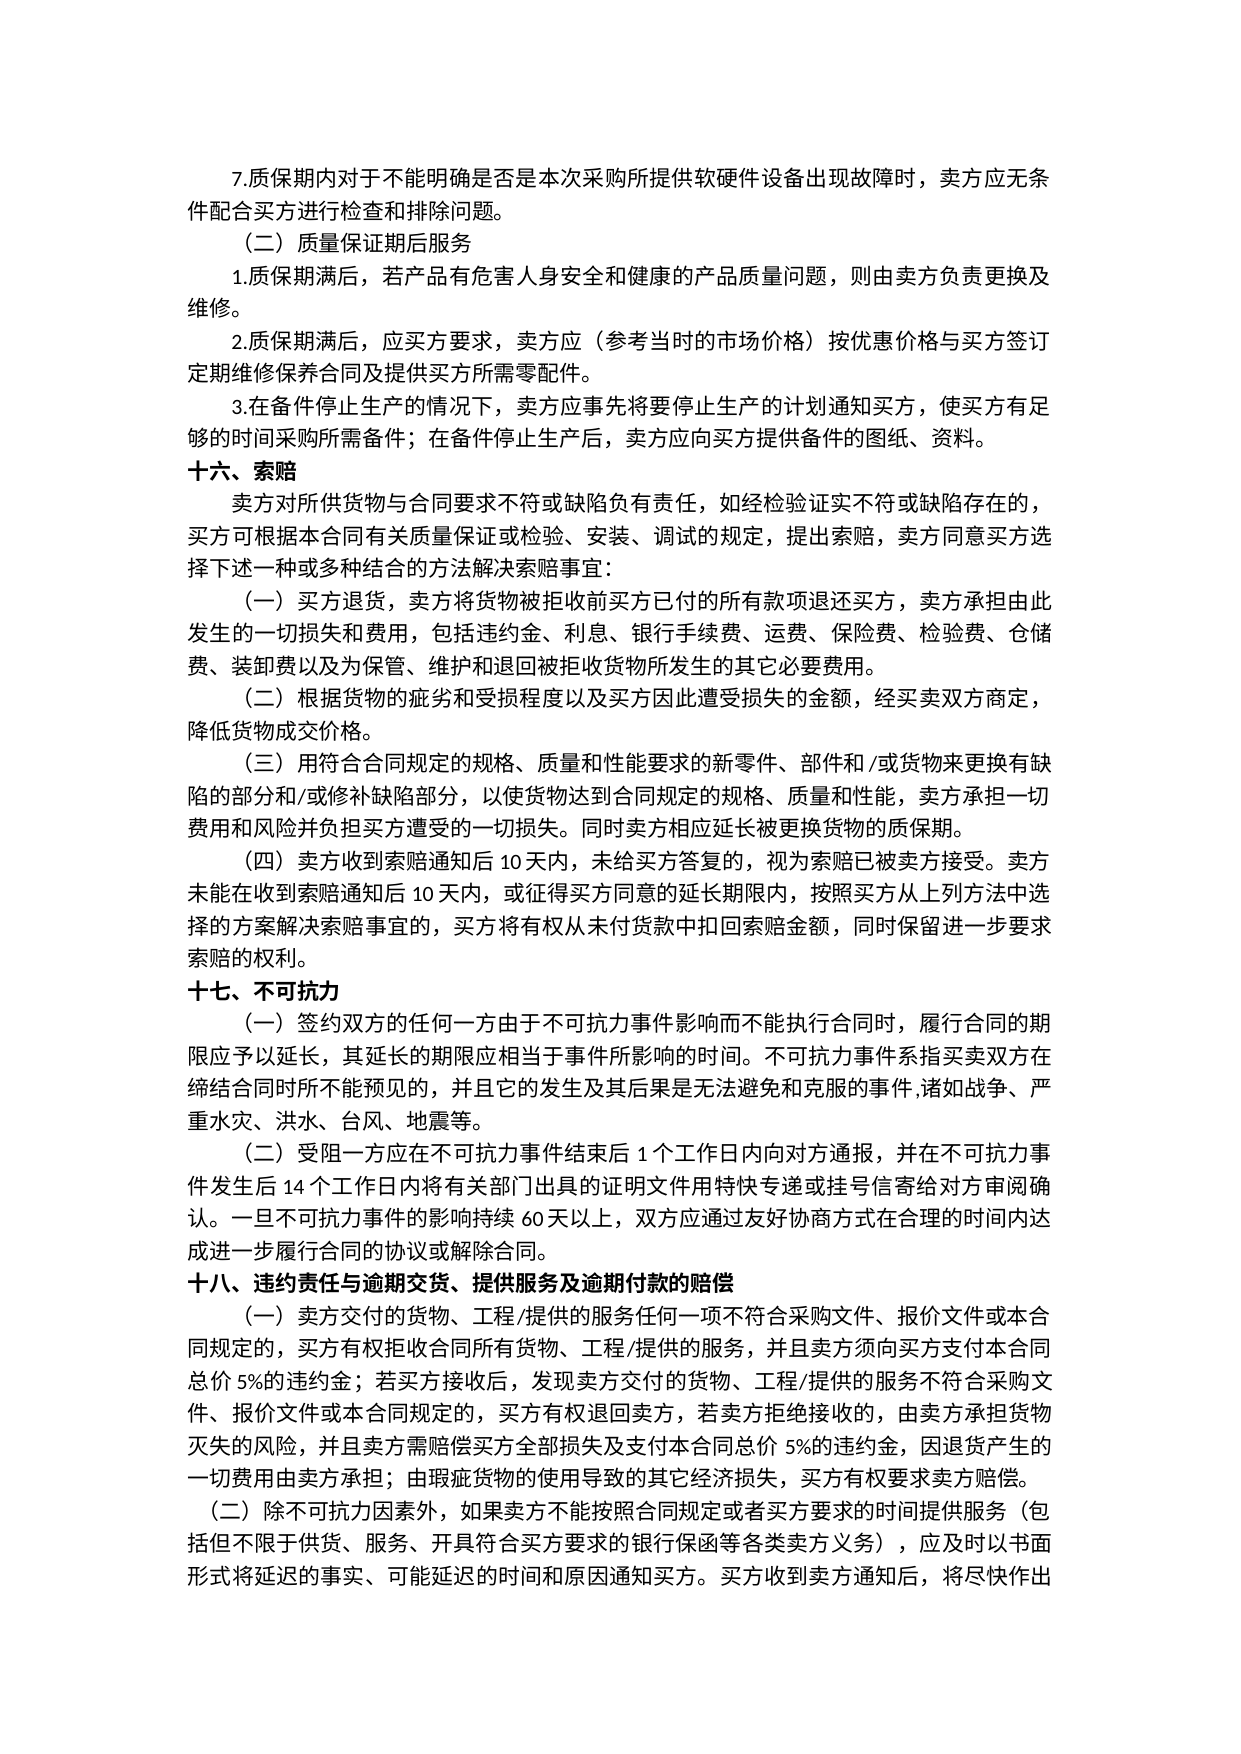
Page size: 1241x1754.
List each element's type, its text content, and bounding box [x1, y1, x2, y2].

text （一）买方退货，卖方将货物被拒收前买方已付的所有款项退还买方，卖方承担由此发生的一切损失和费用，包括违约金、利息、银行手续费、运费、保险费、检验费、仓储费、装卸费以及为保管、维护和退回被拒收货物所发生的其它必要费用。 [187, 584, 1053, 682]
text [187, 1494, 1053, 1592]
text （二）根据货物的疵劣和受损程度以及买方因此遭受损失的金额，经买卖双方商定，降低货物成交价格。 [187, 682, 1053, 747]
text 十八、违约责任与逾期交货、提供服务及逾期付款的赔偿 [187, 1267, 1053, 1299]
text 十六、索赔 [187, 454, 1053, 487]
text 7.质保期内对于不能明确是否是本次采购所提供软硬件设备出现故障时，卖方应无条件配合买方进行检查和排除问题。 [187, 162, 1053, 227]
text 十七、不可抗力 [187, 974, 1053, 1007]
text （二）受阻一方应在不可抗力事件结束后1个工作日内向对方通报，并在不可抗力事件发生后14个工作日内将有关部门出具的证明文件用特快专递或挂号信寄给对方审阅确认。一旦不可抗力事件的影响持续60天以上，双方应通过友好协商方式在合理的时间内达成进一步履行合同的协议或解除合同。 [187, 1137, 1053, 1267]
text 1.质保期满后，若产品有危害人身安全和健康的产品质量问题，则由卖方负责更换及维修。 [187, 259, 1053, 324]
text （一）卖方交付的货物、工程/提供的服务任何一项不符合采购文件、报价文件或本合同规定的，买方有权拒收合同所有货物、工程/提供的服务，并且卖方须向买方支付本合同总价5%的违约金；若买方接收后，发现卖方交付的货物、工程/提供的服务不符合采购文件、报价文件或本合同规定的，买方有权退回卖方，若卖方拒绝接收的，由卖方承担货物灭失的风险，并且卖方需赔偿买方全部损失及支付本合同总价5%的违约金，因退货产生的一切费用由卖方承担；由瑕疵货物的使用导致的其它经济损失，买方有权要求卖方赔偿。 [187, 1299, 1053, 1494]
text 3.在备件停止生产的情况下，卖方应事先将要停止生产的计划通知买方，使买方有足够的时间采购所需备件；在备件停止生产后，卖方应向买方提供备件的图纸、资料。 [187, 389, 1053, 454]
text 卖方对所供货物与合同要求不符或缺陷负有责任，如经检验证实不符或缺陷存在的，买方可根据本合同有关质量保证或检验、安装、调试的规定，提出索赔，卖方同意买方选择下述一种或多种结合的方法解决索赔事宜： [187, 487, 1053, 584]
text （二）质量保证期后服务 [187, 227, 1053, 259]
text （一）签约双方的任何一方由于不可抗力事件影响而不能执行合同时，履行合同的期限应予以延长，其延长的期限应相当于事件所影响的时间。不可抗力事件系指买卖双方在缔结合同时所不能预见的，并且它的发生及其后果是无法避免和克服的事件,诸如战争、严重水灾、洪水、台风、地震等。 [187, 1007, 1053, 1137]
text 2.质保期满后，应买方要求，卖方应（参考当时的市场价格）按优惠价格与买方签订定期维修保养合同及提供买方所需零配件。 [187, 324, 1053, 389]
text （三）用符合合同规定的规格、质量和性能要求的新零件、部件和/或货物来更换有缺陷的部分和/或修补缺陷部分，以使货物达到合同规定的规格、质量和性能，卖方承担一切费用和风险并负担买方遭受的一切损失。同时卖方相应延长被更换货物的质保期。 [187, 747, 1053, 844]
text （四）卖方收到索赔通知后10天内，未给买方答复的，视为索赔已被卖方接受。卖方未能在收到索赔通知后10天内，或征得买方同意的延长期限内，按照买方从上列方法中选择的方案解决索赔事宜的，买方将有权从未付货款中扣回索赔金额，同时保留进一步要求索赔的权利。 [187, 844, 1053, 974]
